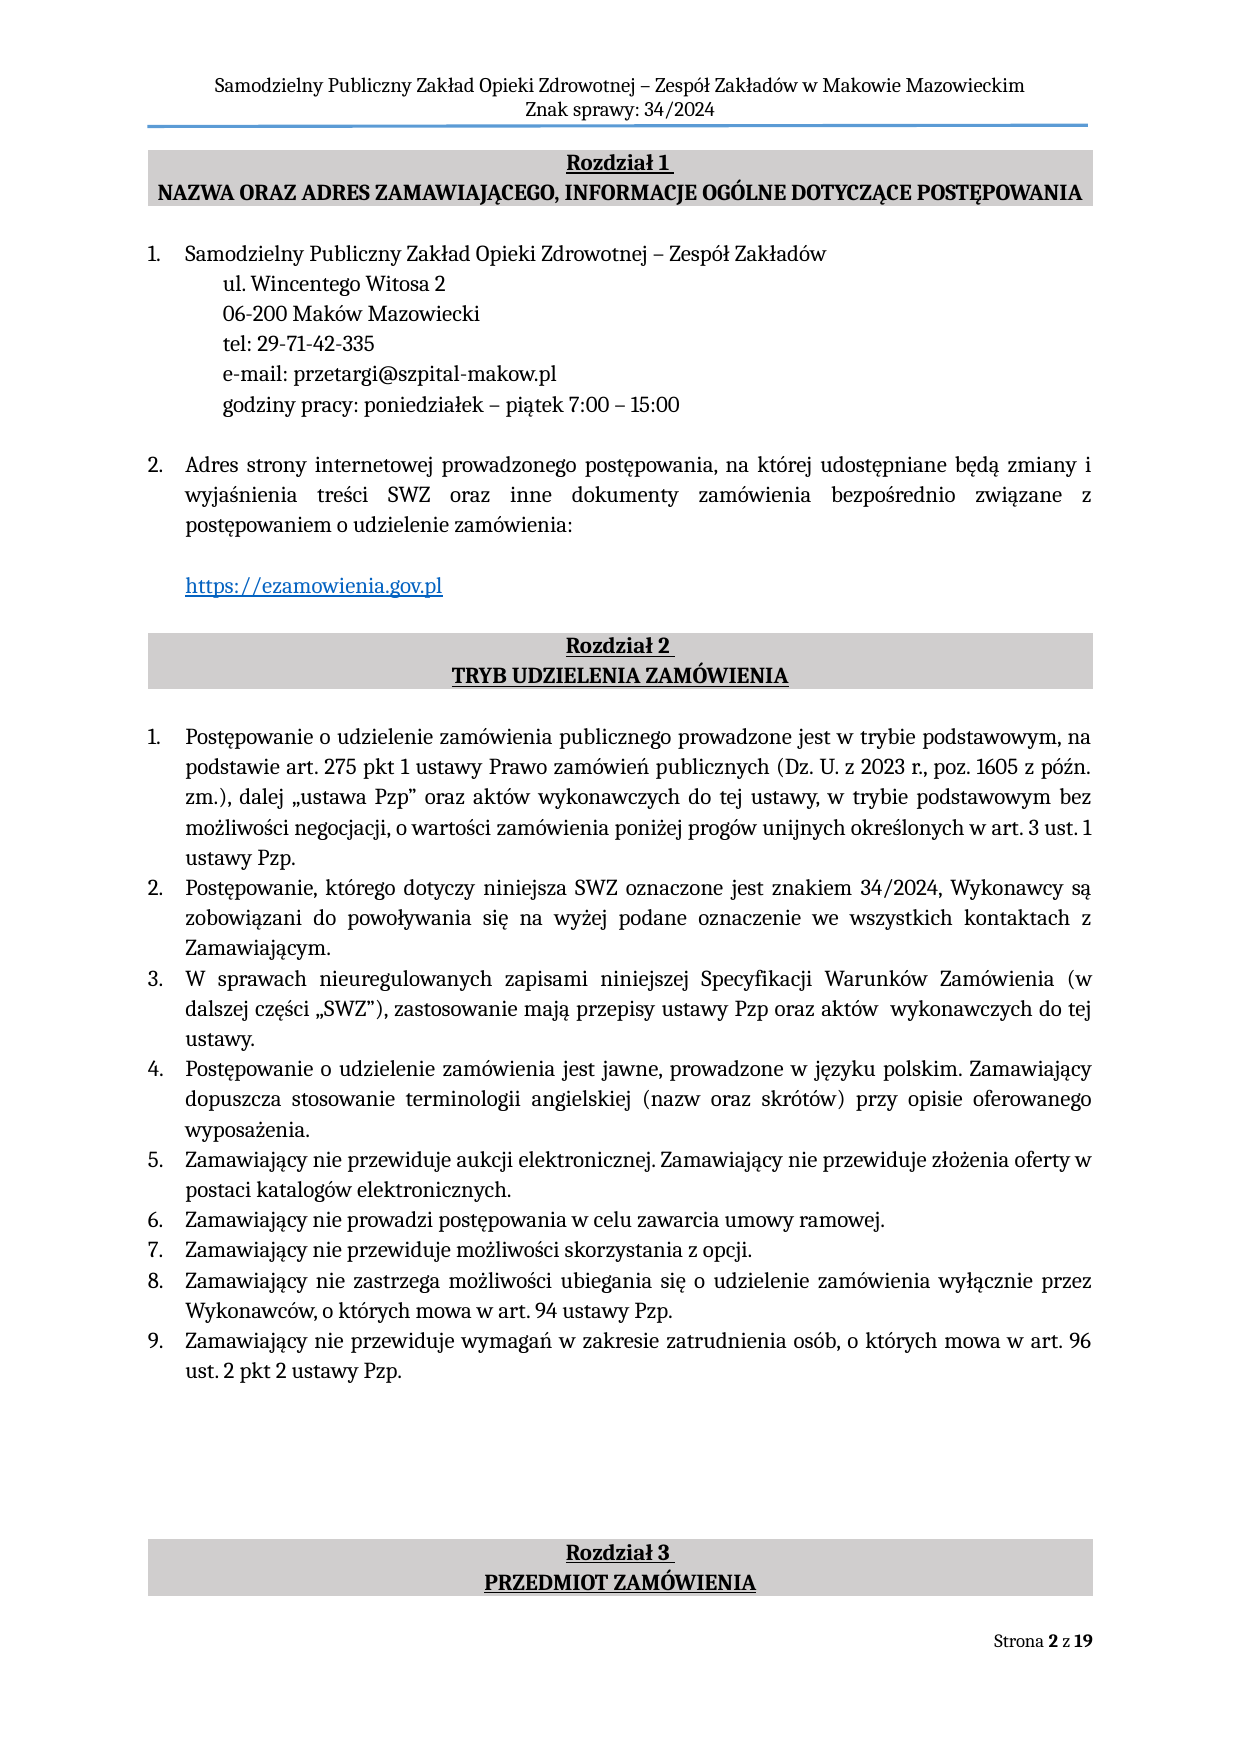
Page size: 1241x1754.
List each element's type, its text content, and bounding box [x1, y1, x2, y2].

list Postępowanie o udzielenie zamówienia publicznego prowadzone jest w trybie podstawowym, na podstawie art. 275 pkt 1 ustawy Prawo zamówień publicznych (Dz. U. z 2023 r., poz. 1605 z późn. zm.), dalej „ustawa Pzp” oraz aktów wykonawczych do tej ustawy, w trybie podstawowym bez możliwości negocjacji, o wartości zamówienia poniżej progów unijnych określonych w art. 3 ust. 1 ustawy Pzp. [148, 724, 1093, 871]
list W sprawach nieuregulowanych zapisami niniejszej Specyfikacji Warunków Zamówienia (w dalszej części „SWZ”), zastosowanie mają przepisy ustawy Pzp oraz aktów wykonawczych do tej ustawy. [148, 965, 1093, 1052]
text 06-200 Maków Mazowiecki [223, 301, 1093, 327]
list Zamawiający nie zastrzega możliwości ubiegania się o udzielenie zamówienia wyłącznie przez Wykonawców, o których mowa w art. 94 ustawy Pzp. [148, 1267, 1093, 1324]
text PRZEDMIOT ZAMÓWIENIA [148, 1569, 1093, 1596]
list Zamawiający nie przewiduje aukcji elektronicznej. Zamawiający nie przewiduje złożenia oferty w postaci katalogów elektronicznych. [148, 1147, 1093, 1203]
list Postępowanie o udzielenie zamówienia jest jawne, prowadzone w języku polskim. Zamawiający dopuszcza stosowanie terminologii angielskiej (nazw oraz skrótów) przy opisie oferowanego wyposażenia. [148, 1056, 1093, 1143]
text tel: 29-71-42-335 [223, 331, 1093, 357]
text NAZWA ORAZ ADRES ZAMAWIAJĄCEGO, INFORMACJE OGÓLNE DOTYCZĄCE POSTĘPOWANIA [148, 180, 1093, 206]
list Zamawiający nie przewiduje wymagań w zakresie zatrudnienia osób, o których mowa w art. 96 ust. 2 pkt 2 ustawy Pzp. [148, 1328, 1093, 1384]
list Samodzielny Publiczny Zakład Opieki Zdrowotnej – Zespół Zakładów [148, 240, 1093, 267]
text https://ezamowienia.gov.pl [148, 573, 1093, 599]
text TRYB UDZIELENIA ZAMÓWIENIA [148, 663, 1093, 689]
list Zamawiający nie prowadzi postępowania w celu zawarcia umowy ramowej. [148, 1207, 1093, 1233]
list Adres strony internetowej prowadzonego postępowania, na której udostępniane będą zmiany i wyjaśnienia treści SWZ oraz inne dokumenty zamówienia bezpośrednio związane z postępowaniem o udzielenie zamówienia: [148, 452, 1093, 538]
list Postępowanie, którego dotyczy niniejsza SWZ oznaczone jest znakiem 34/2024, Wykonawcy są zobowiązani do powoływania się na wyżej podane oznaczenie we wszystkich kontaktach z Zamawiającym. [148, 875, 1093, 961]
text ul. Wincentego Witosa 2 [223, 271, 1093, 297]
text e-mail: przetargi@szpital-makow.pl [223, 361, 1093, 387]
text godziny pracy: poniedziałek – piątek 7:00 – 15:00 [223, 391, 1093, 418]
list Zamawiający nie przewiduje możliwości skorzystania z opcji. [148, 1237, 1093, 1263]
